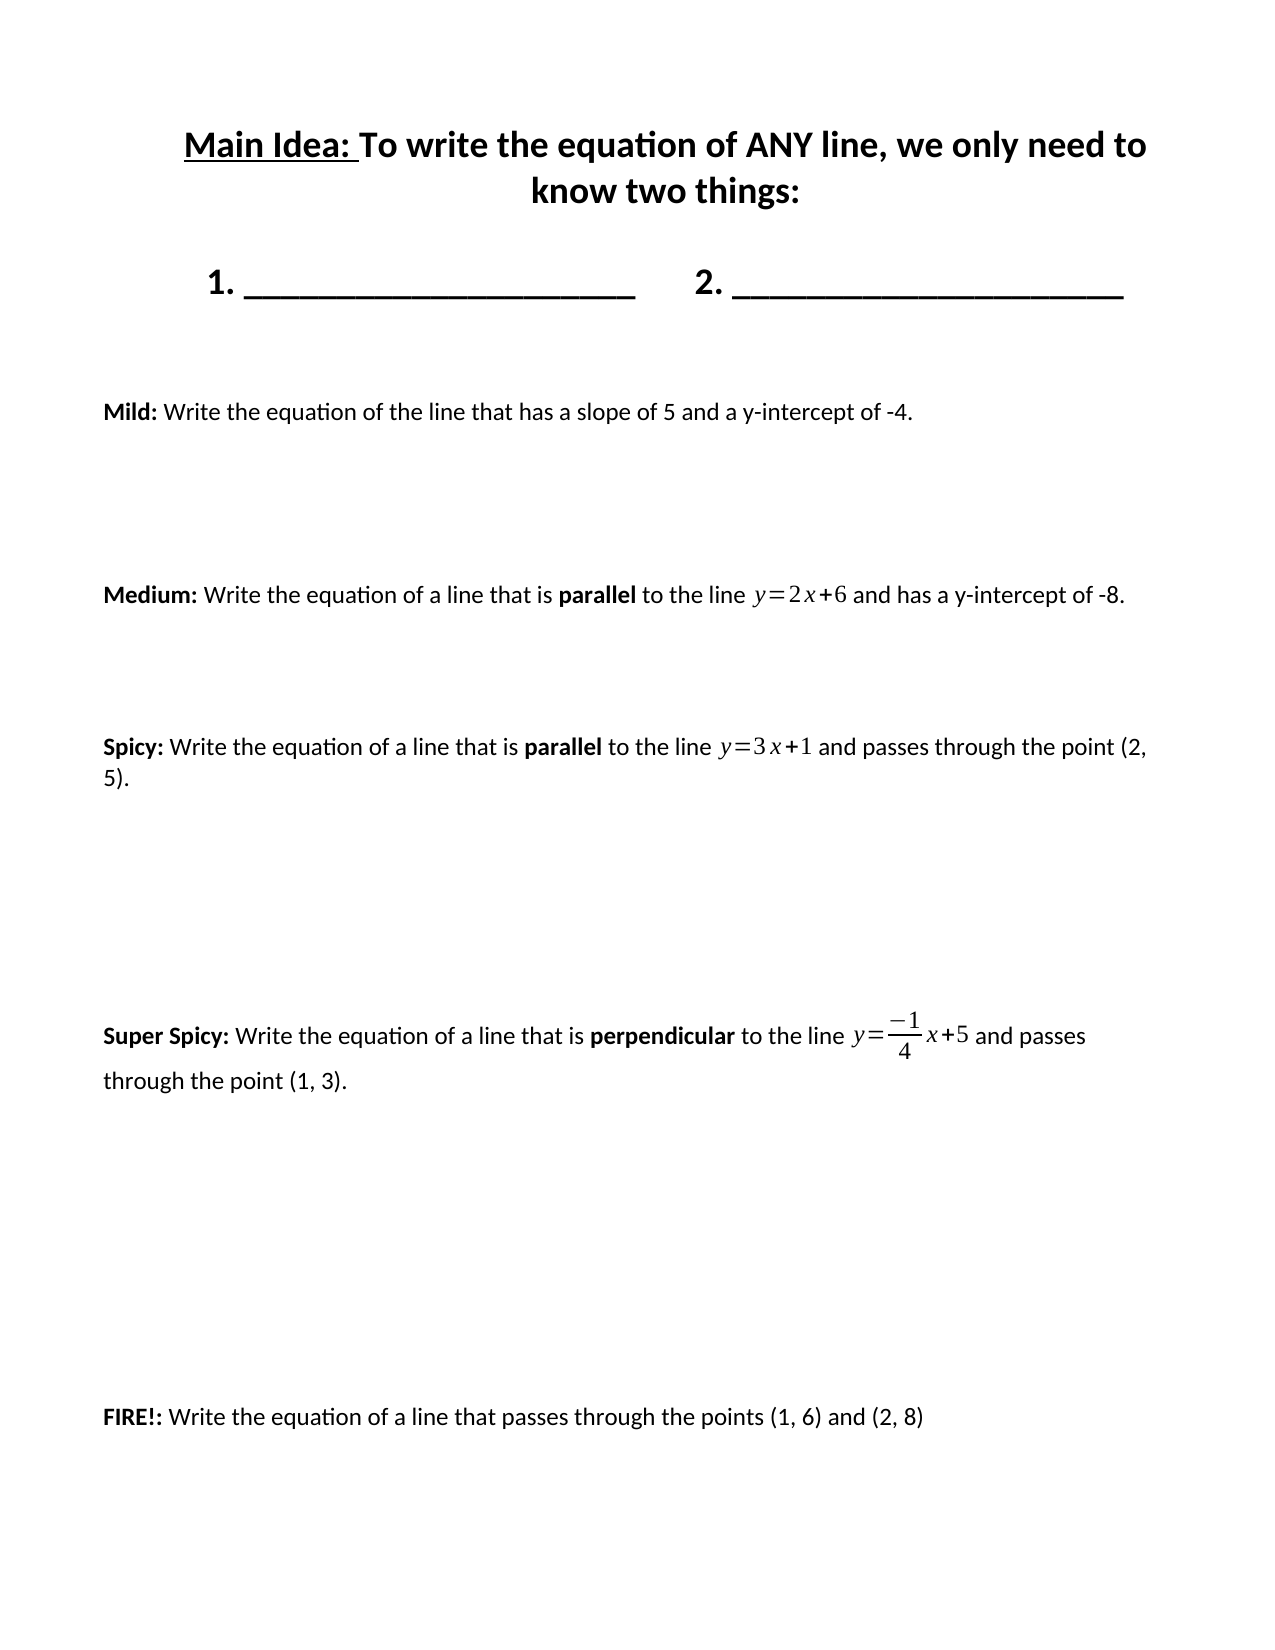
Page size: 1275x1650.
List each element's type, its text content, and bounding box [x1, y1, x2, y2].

text FIRE!: Write the equation of a line that passes through the points (1, 6) and (2, 8) [103, 1401, 1153, 1431]
text Spicy: Write the equation of a line that is parallel to the line and passes through the point (2, 5). [103, 731, 1153, 792]
list _____________________ 2. _____________________ [178, 258, 1153, 304]
text Mild: Write the equation of the line that has a slope of 5 and a y-intercept of -4. [103, 396, 1153, 426]
text Medium: Write the equation of a line that is parallel to the line and has a y-intercept of -8. [103, 579, 1153, 609]
list Main Idea: To write the equation of ANY line, we only need to know two things: [178, 121, 1153, 212]
text Super Spicy: Write the equation of a line that is perpendicular to the line and passes through the point (1, 3). [103, 1006, 1153, 1096]
